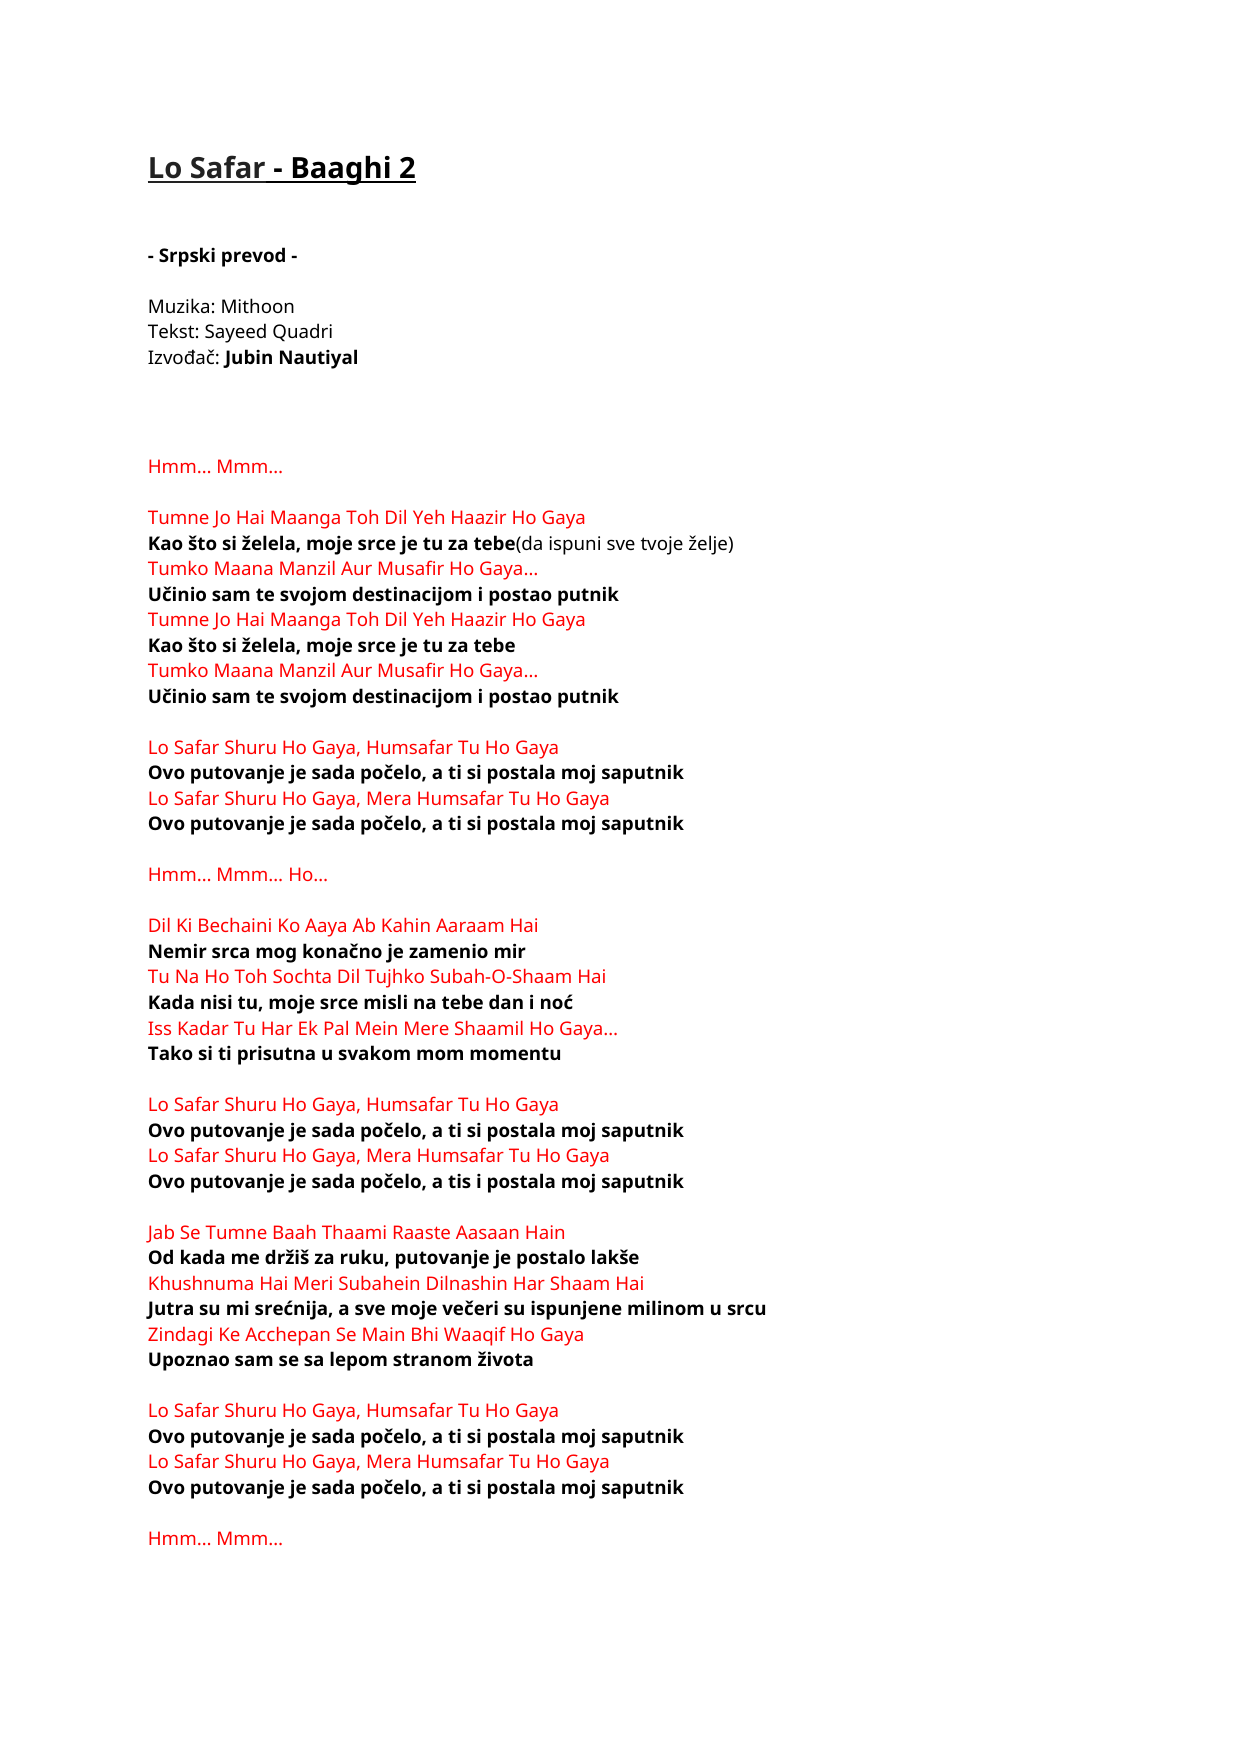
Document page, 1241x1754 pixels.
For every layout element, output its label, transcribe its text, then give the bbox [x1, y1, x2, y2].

text Hmm… Mmm… Tumne Jo Hai Maanga Toh Dil Yeh Haazir Ho Gaya Kao što si želela, moje srce je tu za tebe(da ispuni sve tvoje želje) Tumko Maana Manzil Aur Musafir Ho Gaya… Učinio sam te svojom destinacijom i postao putnik Tumne Jo Hai Maanga Toh Dil Yeh Haazir Ho Gaya Kao što si želela, moje srce je tu za tebe Tumko Maana Manzil Aur Musafir Ho Gaya… Učinio sam te svojom destinacijom i postao putnik Lo Safar Shuru Ho Gaya, Humsafar Tu Ho Gaya Ovo putovanje je sada počelo, a ti si postala moj saputnik Lo Safar Shuru Ho Gaya, Mera Humsafar Tu Ho Gaya Ovo putovanje je sada počelo, a ti si postala moj saputnik Hmm… Mmm… Ho… Dil Ki Bechaini Ko Aaya Ab Kahin Aaraam Hai Nemir srca mog konačno je zamenio mir Tu Na Ho Toh Sochta Dil Tujhko Subah-O-Shaam Hai Kada nisi tu, moje srce misli na tebe dan i noć Iss Kadar Tu Har Ek Pal Mein Mere Shaamil Ho Gaya… Tako si ti prisutna u svakom mom momentu Lo Safar Shuru Ho Gaya, Humsafar Tu Ho Gaya Ovo putovanje je sada počelo, a ti si postala moj saputnik Lo Safar Shuru Ho Gaya, Mera Humsafar Tu Ho Gaya Ovo putovanje je sada počelo, a tis i postala moj saputnik Jab Se Tumne Baah Thaami Raaste Aasaan Hain Od kada me držiš za ruku, putovanje je postalo lakše Khushnuma Hai Meri Subahein Dilnashin Har Shaam Hai Jutra su mi srećnija, a sve moje večeri su ispunjene milinom u srcu Zindagi Ke Acchepan Se Main Bhi Waaqif Ho Gaya Upoznao sam se sa lepom stranom života Lo Safar Shuru Ho Gaya, Humsafar Tu Ho Gaya Ovo putovanje je sada počelo, a ti si postala moj saputnik Lo Safar Shuru Ho Gaya, Mera Humsafar Tu Ho Gaya Ovo putovanje je sada počelo, a ti si postala moj saputnik Hmm… Mmm… [148, 453, 1093, 1579]
text Lo Safar - Baaghi 2 [266, 148, 1093, 187]
text - Srpski prevod - Muzika: Mithoon Tekst: Sayeed Quadri Izvođač: Jubin Nautiyal [148, 242, 1093, 369]
